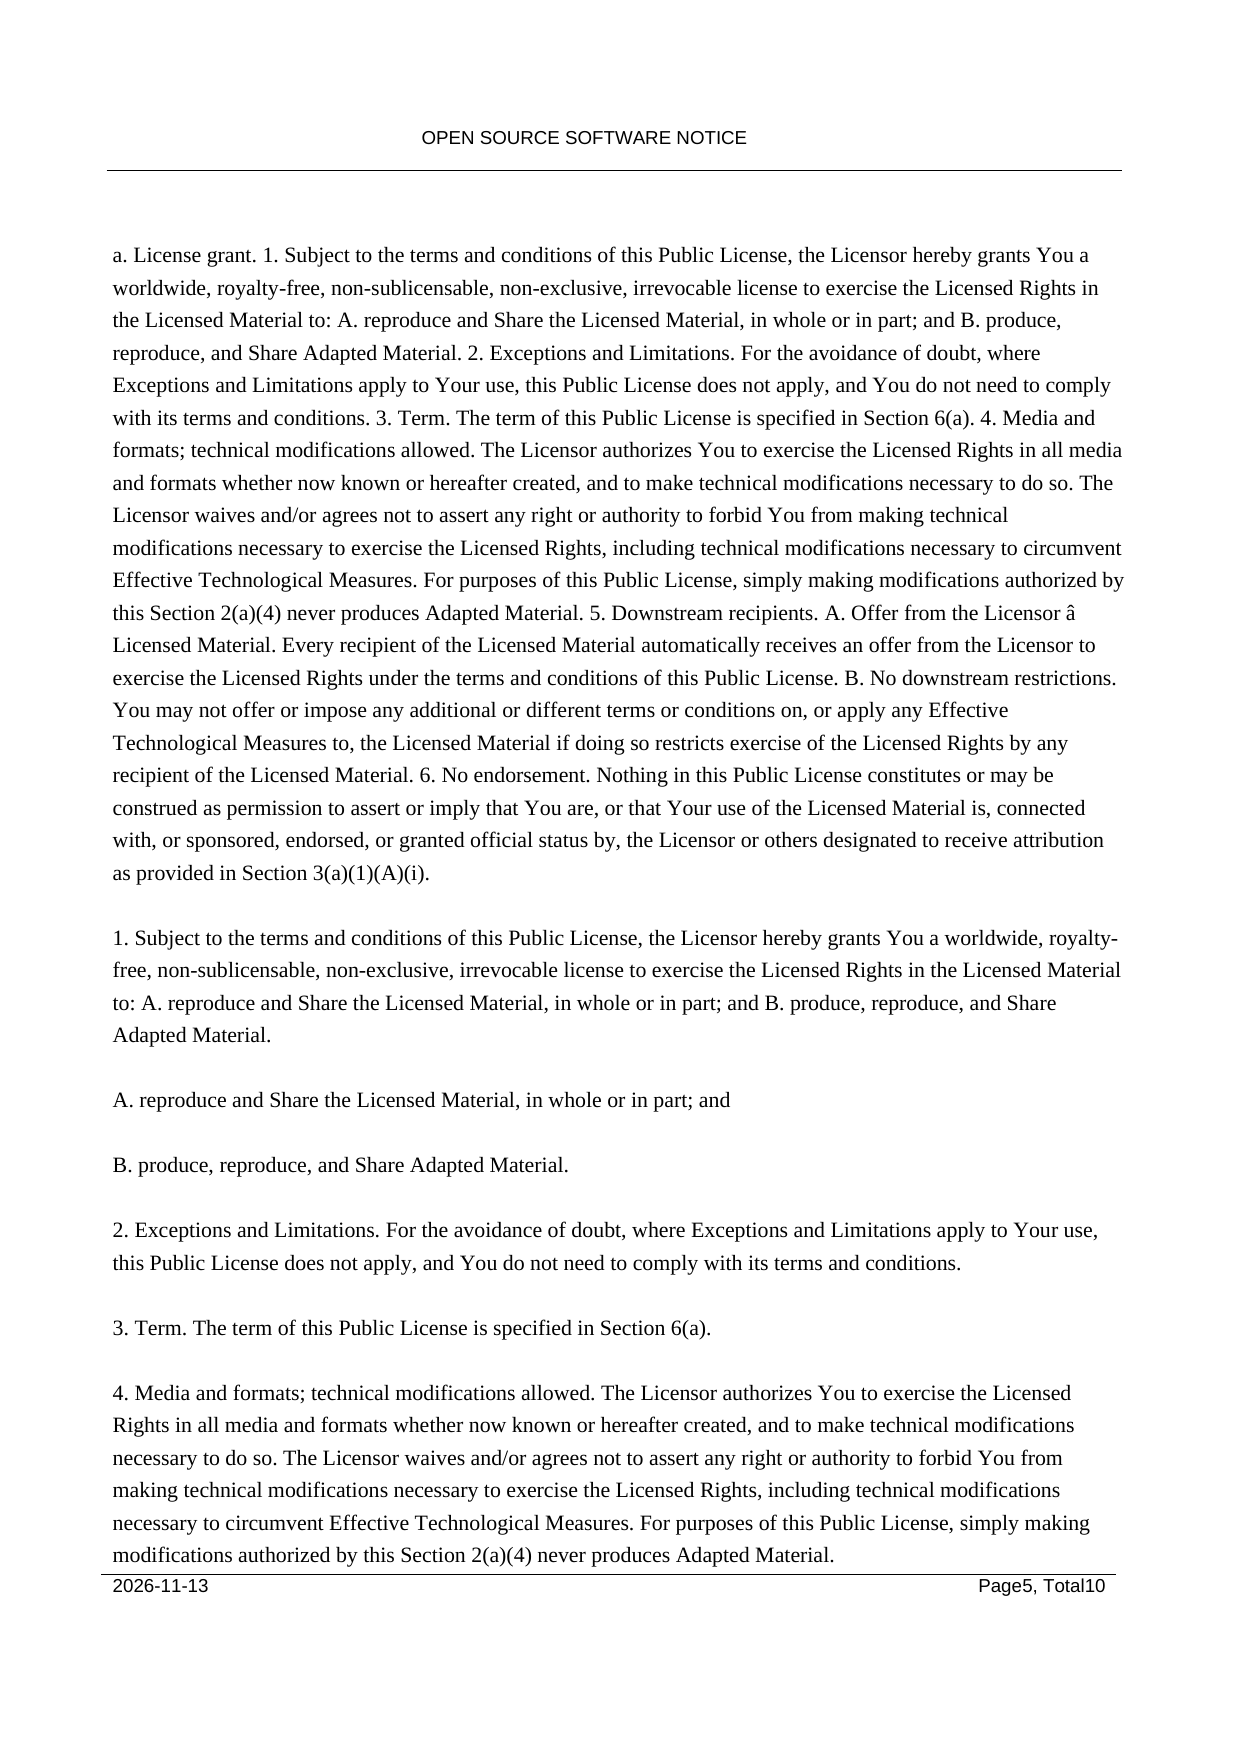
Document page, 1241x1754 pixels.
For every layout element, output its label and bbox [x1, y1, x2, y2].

text [112, 206, 1128, 1571]
